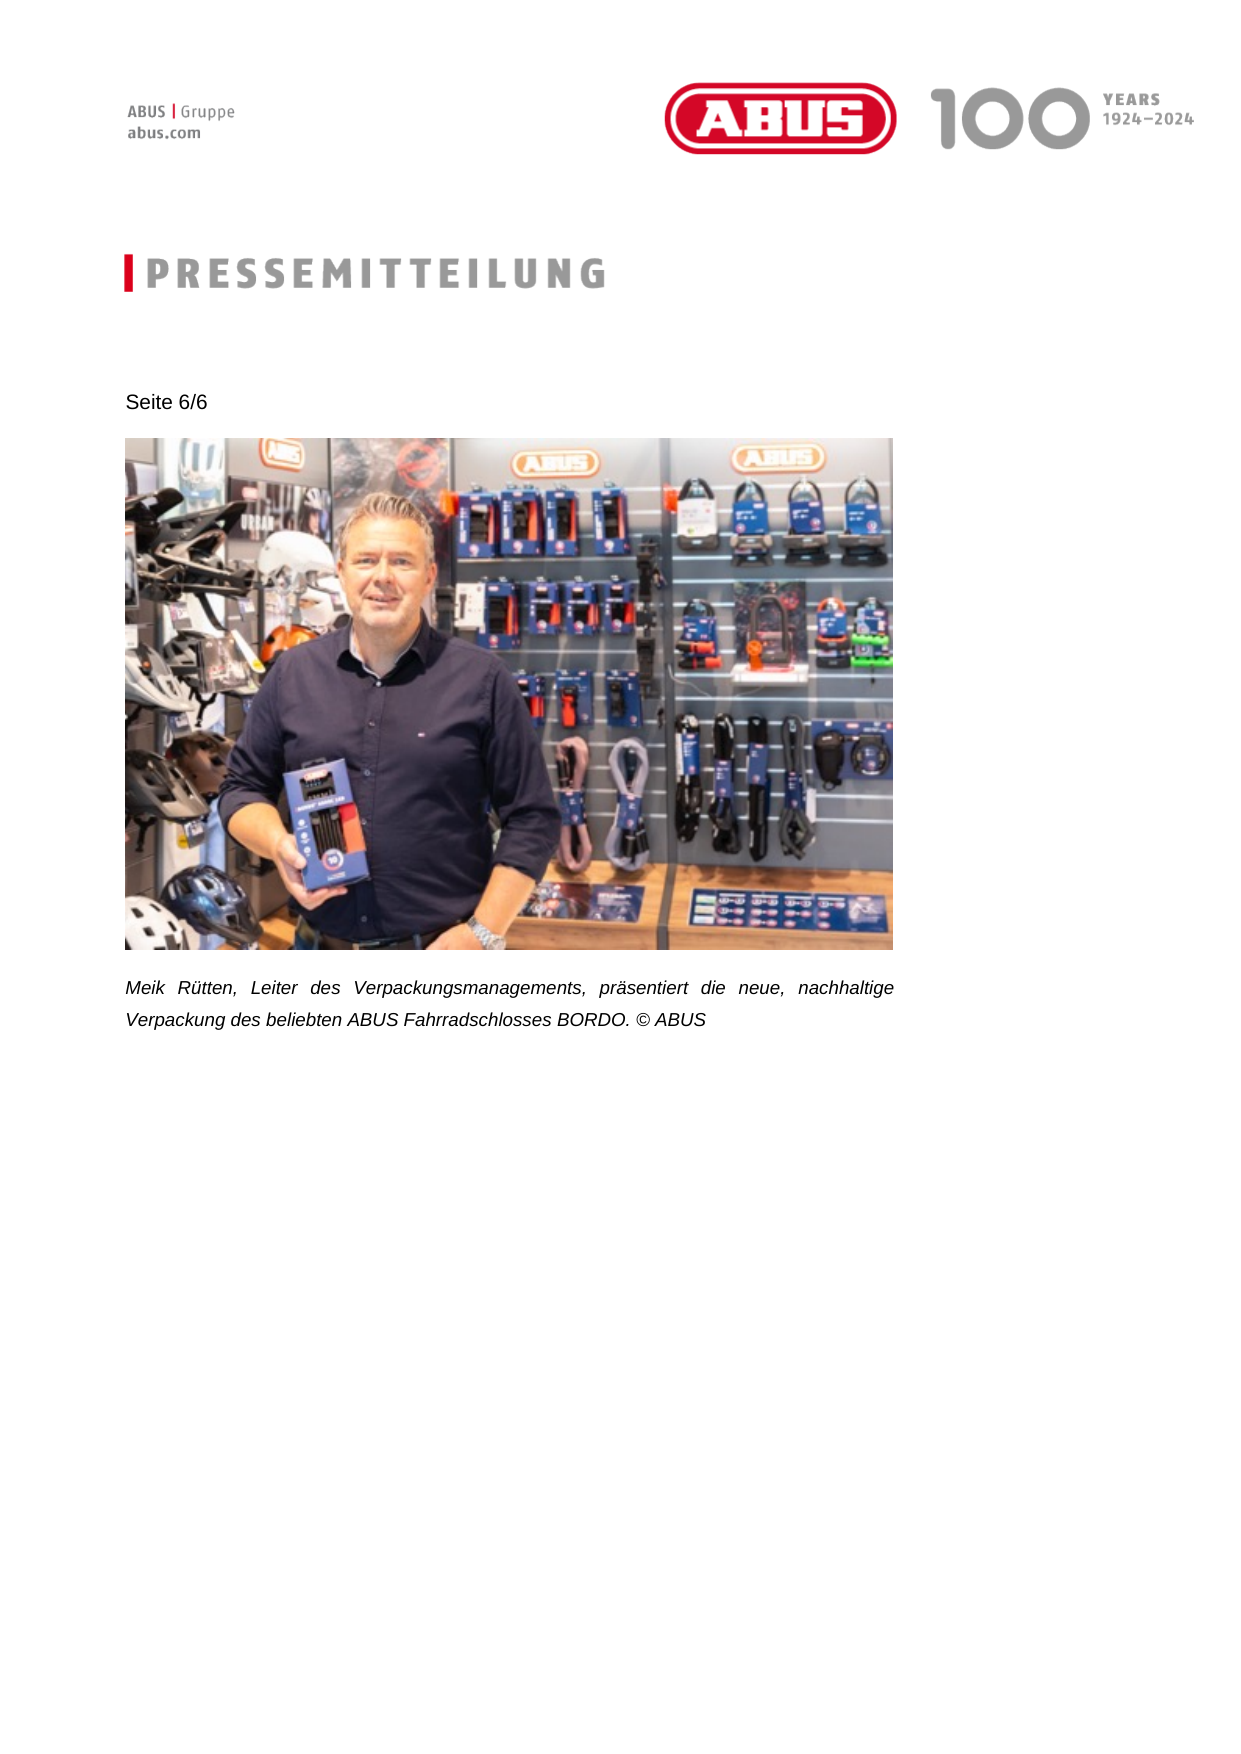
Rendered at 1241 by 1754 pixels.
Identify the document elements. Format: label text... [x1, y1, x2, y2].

picture [0, 6, 1241, 332]
picture [125, 438, 893, 950]
text Seite 6/6 [125, 376, 897, 413]
text Meik Rütten, Leiter des Verpackungsmanagements, präsentiert die neue, nachhaltige Verpackung des beliebten ABUS Fahrradschlosses BORDO. © ABUS [125, 976, 897, 1030]
